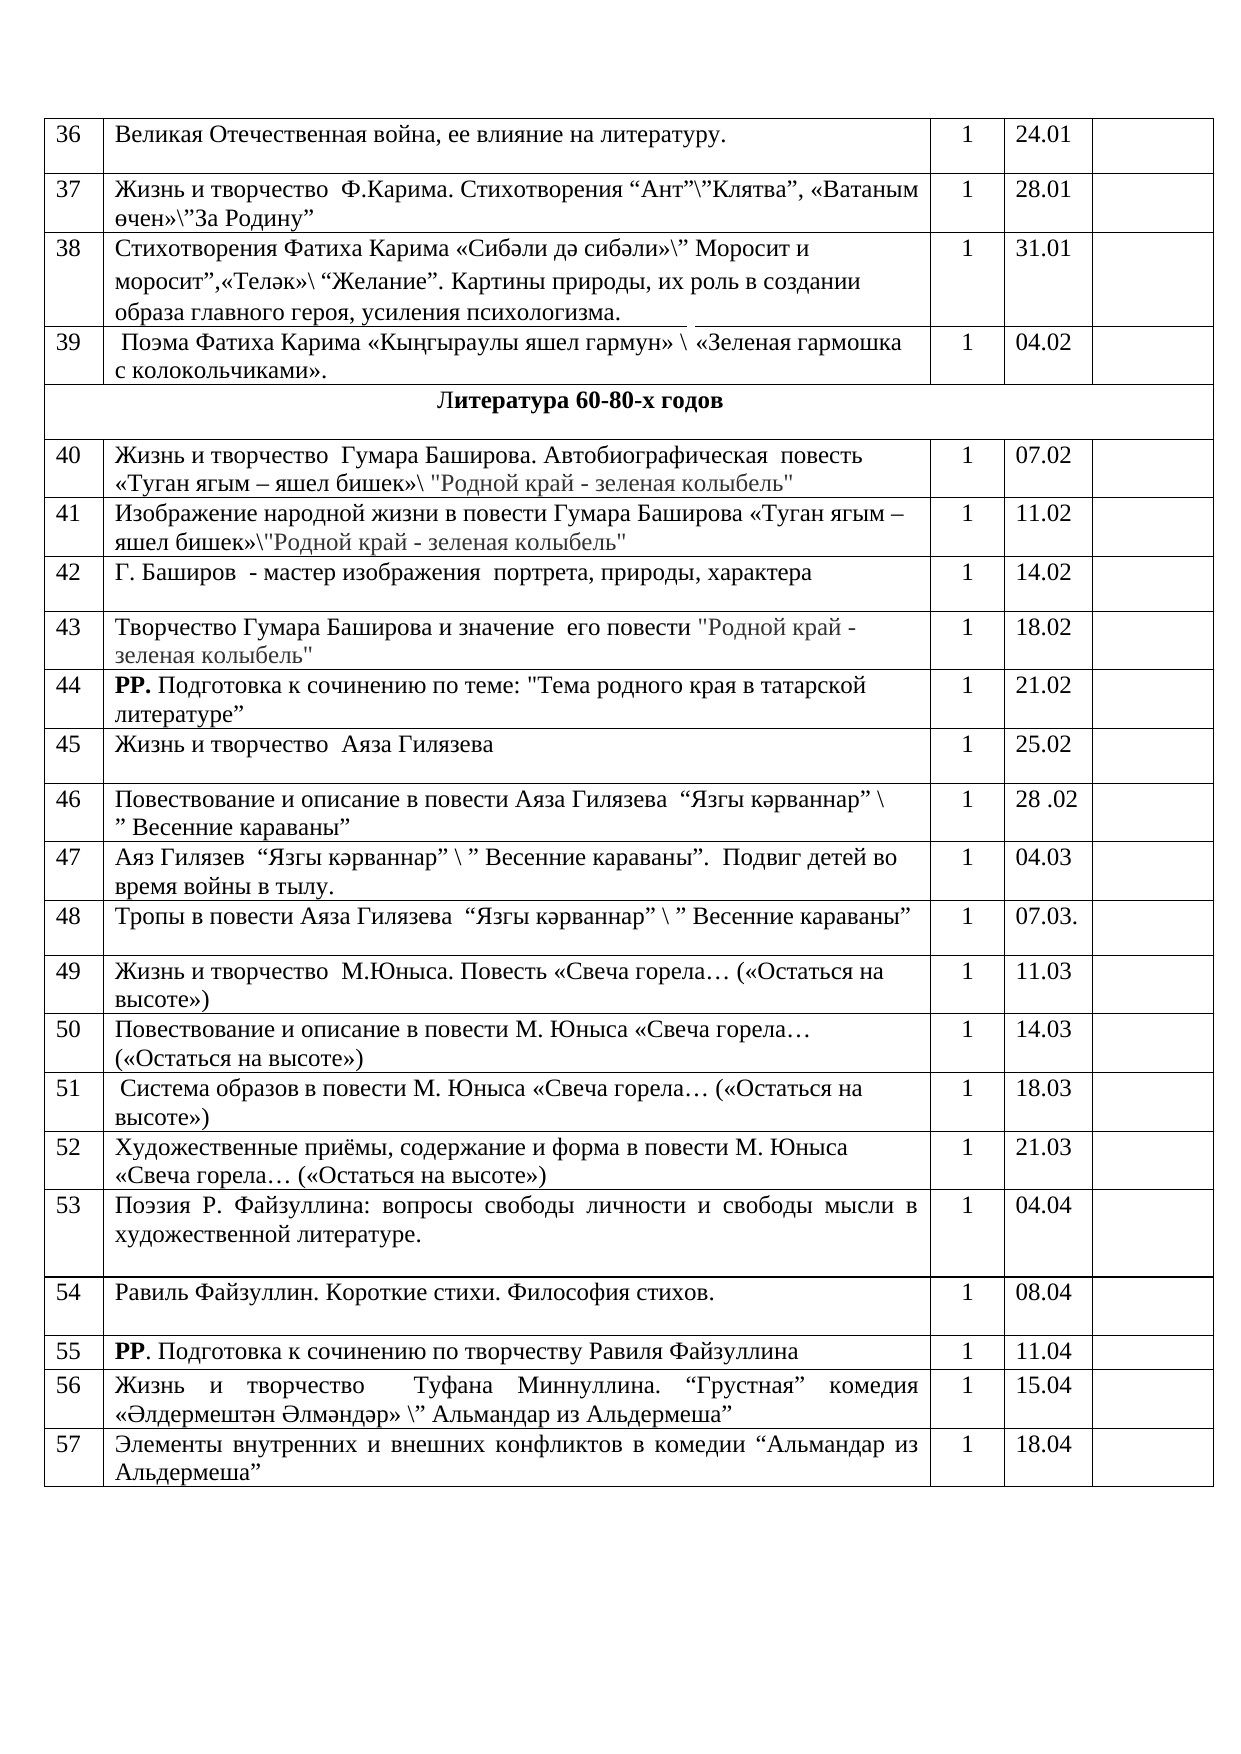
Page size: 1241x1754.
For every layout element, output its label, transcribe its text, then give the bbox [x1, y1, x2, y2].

table_cell 1 [931, 729, 1004, 783]
table_cell 1 [931, 1190, 1004, 1276]
table_cell Литература 60-80-х годов [45, 385, 1213, 439]
table_cell 42 [45, 557, 103, 611]
table_cell 07.02 [1005, 440, 1092, 497]
table_cell 39 [45, 327, 103, 384]
table_cell Стихотворения Фатиха Карима «Сибәли дә сибәли»\” Моросит и моросит”,«Теләк»\ “Желание”. Картины природы, их роль в создании образа главного героя, усиления психологизма. [104, 233, 930, 326]
table_cell 11.02 [1005, 498, 1092, 556]
table_cell Поэма Фатиха Карима «Кыңгыраулы яшел гармун» \ «Зеленая гармошка с колокольчиками». [104, 327, 930, 384]
table_cell Жизнь и творчество Ф.Карима. Стихотворения “Ант”\”Клятва”, «Ватаным өчен»\”За Родину” [104, 174, 930, 232]
table_cell 1 [931, 498, 1004, 556]
table_cell [1093, 119, 1213, 173]
table_cell Жизнь и творчество Аяза Гилязева [104, 729, 930, 783]
table_cell Аяз Гилязев “Язгы кәрваннар” \ ” Весенние караваны”. Подвиг детей во время войны в тылу. [104, 842, 930, 900]
table_cell 07.03. [1005, 901, 1092, 955]
table_cell [1093, 233, 1213, 326]
table_cell 28.01 [1005, 174, 1092, 232]
table_cell 24.01 [1005, 119, 1092, 173]
table_cell [1093, 498, 1213, 556]
table_cell 1 [931, 842, 1004, 900]
table_cell 49 [45, 956, 103, 1013]
table_cell Равиль Файзуллин. Короткие стихи. Философия стихов. [104, 1278, 930, 1335]
table_cell [1093, 842, 1213, 900]
table_cell 44 [45, 670, 103, 728]
table_cell РР. Подготовка к сочинению по теме: "Тема родного края в татарской литературе” [104, 670, 930, 728]
table_cell 52 [45, 1132, 103, 1189]
table_cell 28 .02 [1005, 784, 1092, 841]
table_cell 21.02 [1005, 670, 1092, 728]
table_cell 1 [931, 901, 1004, 955]
table_cell 36 [45, 119, 103, 173]
table_cell 18.03 [1005, 1073, 1092, 1131]
table_cell [1093, 1336, 1213, 1369]
table_cell Жизнь и творчество М.Юныса. Повесть «Свеча горела… («Остаться на высоте») [104, 956, 930, 1013]
table_cell 46 [45, 784, 103, 841]
table_cell 1 [931, 233, 1004, 326]
table_cell Повествование и описание в повести Аяза Гилязева “Язгы кәрваннар” \ ” Весенние караваны” [104, 784, 930, 841]
table_cell Жизнь и творчество Туфана Миннуллина. “Грустная” комедия «Әлдермештән Әлмәндәр» \” Альмандар из Альдермеша” [104, 1370, 930, 1428]
table_cell Система образов в повести М. Юныса «Свеча горела… («Остаться на высоте») [210, 1073, 930, 1131]
table_cell 48 [45, 901, 103, 955]
table_cell Великая Отечественная война, ее влияние на литературу. [104, 119, 930, 173]
table_cell 53 [45, 1190, 103, 1276]
table_cell Тропы в повести Аяза Гилязева “Язгы кәрваннар” \ ” Весенние караваны” [104, 901, 930, 955]
table_cell [1093, 612, 1213, 669]
table_cell Элементы внутренних и внешних конфликтов в комедии “Альмандар из Альдермеша” [104, 1429, 930, 1486]
table_cell 04.02 [1005, 327, 1092, 384]
table_cell 1 [931, 557, 1004, 611]
table_cell Жизнь и творчество Гумара Баширова. Автобиографическая повесть «Туган ягым – яшел бишек»\ "Родной край - зеленая колыбель" [104, 440, 930, 497]
table_cell [1093, 327, 1213, 384]
table_cell 14.03 [1005, 1014, 1092, 1072]
table_cell 1 [931, 1014, 1004, 1072]
table_cell [1093, 557, 1213, 611]
table_cell 14.02 [1005, 557, 1092, 611]
table_cell 56 [45, 1370, 103, 1428]
table_cell 1 [931, 670, 1004, 728]
table_cell 04.03 [1005, 842, 1092, 900]
table_cell [1093, 1278, 1213, 1335]
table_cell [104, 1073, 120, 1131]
table_cell 11.03 [1005, 956, 1092, 1013]
table_cell [1093, 1132, 1213, 1189]
table_cell [1093, 729, 1213, 783]
table_cell 41 [45, 498, 103, 556]
table_cell [1093, 784, 1213, 841]
table_cell [1093, 174, 1213, 232]
table_cell 1 [931, 1336, 1004, 1369]
table_cell 1 [931, 174, 1004, 232]
table_cell [1093, 670, 1213, 728]
table_cell 1 [931, 1278, 1004, 1335]
table_cell 1 [931, 440, 1004, 497]
table_cell 15.04 [1005, 1370, 1092, 1428]
table_cell 40 [45, 440, 103, 497]
table_cell 55 [45, 1336, 103, 1369]
table_cell 04.04 [1005, 1190, 1092, 1276]
table_cell 54 [45, 1278, 103, 1335]
table_cell 47 [45, 842, 103, 900]
table_cell Изображение народной жизни в повести Гумара Баширова «Туган ягым – яшел бишек»\"Родной край - зеленая колыбель" [104, 498, 930, 556]
table_cell 18.04 [1005, 1429, 1092, 1486]
table_cell 08.04 [1005, 1278, 1092, 1335]
table_cell 25.02 [1005, 729, 1092, 783]
table_cell [1093, 956, 1213, 1013]
table_cell [1093, 1370, 1213, 1428]
table_cell 1 [931, 1073, 1004, 1131]
table_cell [1093, 1073, 1213, 1131]
table_cell Творчество Гумара Баширова и значение его повести "Родной край - зеленая колыбель" [104, 612, 930, 669]
table_cell 57 [45, 1429, 103, 1486]
table_cell 1 [931, 612, 1004, 669]
table_cell 1 [931, 1132, 1004, 1189]
table_cell 37 [45, 174, 103, 232]
table_cell [1093, 901, 1213, 955]
table_cell 1 [931, 1429, 1004, 1486]
table_cell 18.02 [1005, 612, 1092, 669]
table_cell 1 [931, 1370, 1004, 1428]
table_cell 11.04 [1005, 1336, 1092, 1369]
table_cell [1093, 1429, 1213, 1486]
table_cell [1093, 440, 1213, 497]
table_cell РР. Подготовка к сочинению по творчеству Равиля Файзуллина [104, 1336, 930, 1369]
table_cell 45 [45, 729, 103, 783]
table_cell 1 [931, 119, 1004, 173]
table_cell 38 [45, 233, 103, 326]
table_cell 1 [931, 327, 1004, 384]
table_cell 1 [931, 784, 1004, 841]
table_cell 43 [45, 612, 103, 669]
table_cell 50 [45, 1014, 103, 1072]
table_cell 31.01 [1005, 233, 1092, 326]
table_cell Г. Баширов - мастер изображения портрета, природы, характера [104, 557, 930, 611]
table_cell 1 [931, 956, 1004, 1013]
table_cell Поэзия Р. Файзуллина: вопросы свободы личности и свободы мысли в художественной литературе. [104, 1190, 930, 1276]
table_cell [1093, 1190, 1213, 1276]
table_cell 51 [45, 1073, 103, 1131]
table_cell 21.03 [1005, 1132, 1092, 1189]
table_cell [1093, 1014, 1213, 1072]
table_cell Повествование и описание в повести М. Юныса «Свеча горела… («Остаться на высоте») [104, 1014, 930, 1072]
table_cell Художественные приёмы, содержание и форма в повести М. Юныса «Свеча горела… («Остаться на высоте») [104, 1132, 930, 1189]
